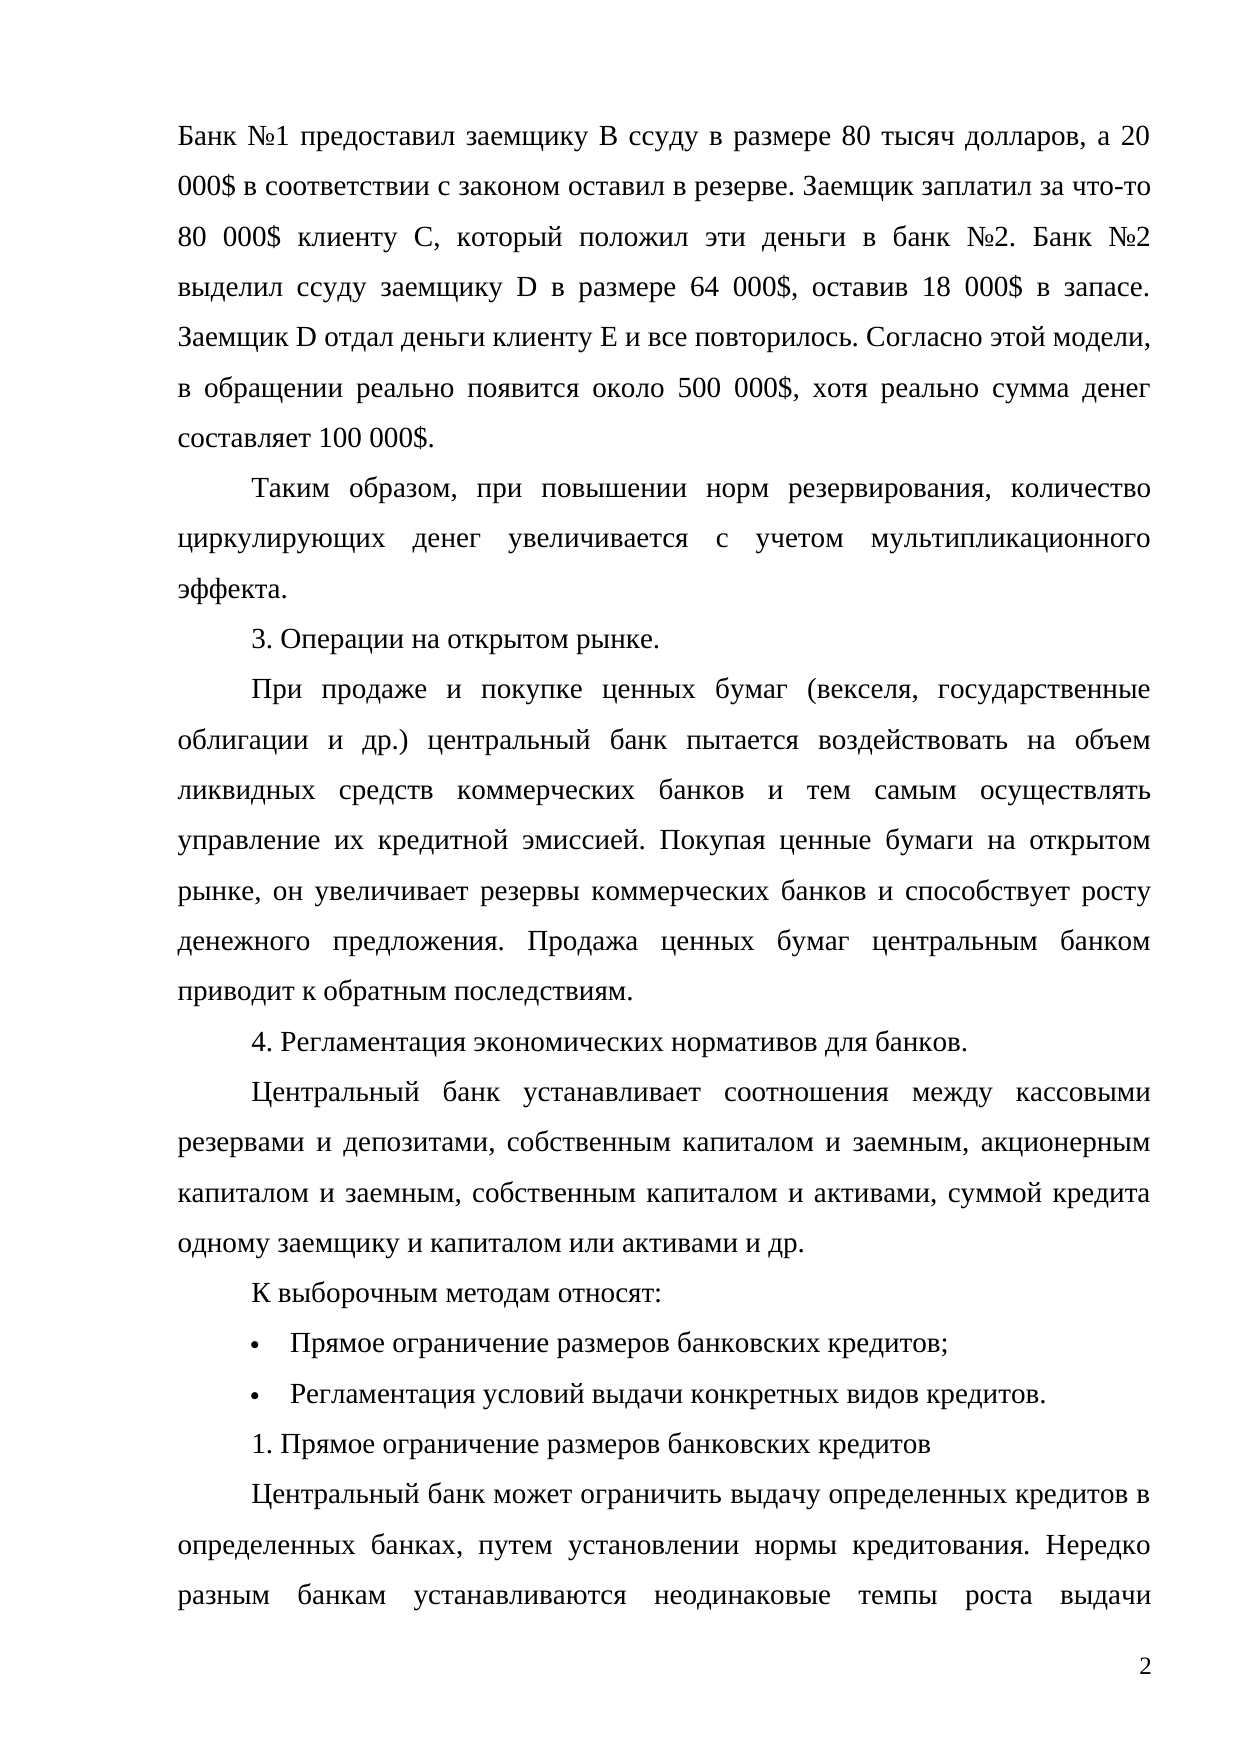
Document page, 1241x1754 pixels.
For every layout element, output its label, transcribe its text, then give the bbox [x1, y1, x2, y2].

list Регламентация условий выдачи конкретных видов кредитов. [177, 1376, 1152, 1409]
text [177, 1477, 1152, 1611]
text 4. Регламентация экономических нормативов для банков. [177, 1024, 1152, 1057]
text К выборочным методам относят: [177, 1275, 1152, 1309]
text Таким образом, при повышении норм резервирования, количество циркулирующих денег увеличивается с учетом мультипликационного эффекта. [177, 470, 1152, 604]
list Прямое ограничение размеров банковских кредитов; [177, 1326, 1152, 1359]
text 1. Прямое ограничение размеров банковских кредитов [177, 1426, 1152, 1460]
text 3. Операции на открытом рынке. [177, 621, 1152, 655]
text При продаже и покупке ценных бумаг (векселя, государственные облигации и др.) центральный банк пытается воздействовать на объем ликвидных средств коммерческих банков и тем самым осуществлять управление их кредитной эмиссией. Покупая ценные бумаги на открытом рынке, он увеличивает резервы коммерческих банков и способствует росту денежного предложения. Продажа ценных бумаг центральным банком приводит к обратным последствиям. [177, 672, 1152, 1007]
text Центральный банк устанавливает соотношения между кассовыми резервами и депозитами, собственным капиталом и заемным, акционерным капиталом и заемным, собственным капиталом и активами, суммой кредита одному заемщику и капиталом или активами и др. [177, 1074, 1152, 1258]
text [177, 118, 1152, 453]
